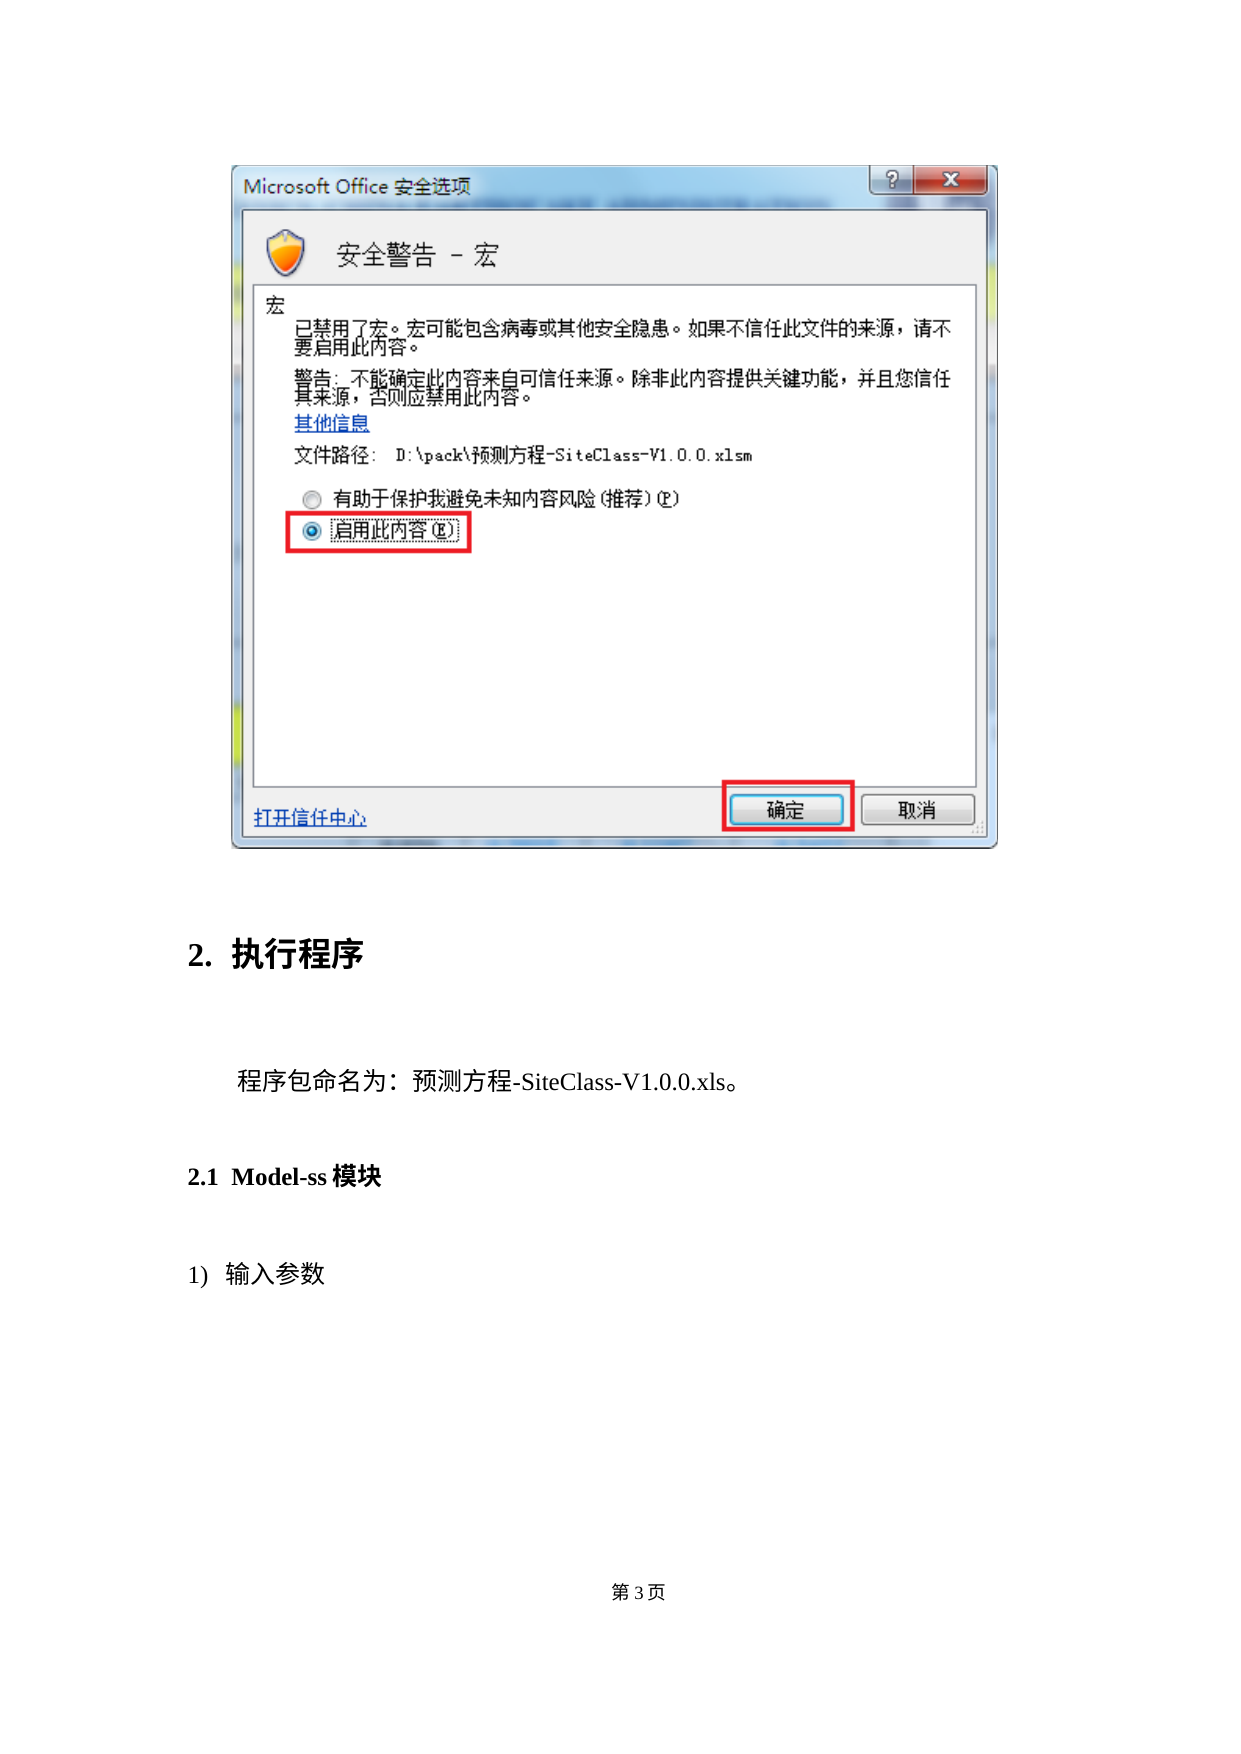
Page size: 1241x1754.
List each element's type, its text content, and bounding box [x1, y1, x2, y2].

text 程序包命名为：预测方程-SiteClass-V1.0.0.xls。 [187, 1047, 1053, 1112]
list 输入参数 [187, 1241, 1053, 1306]
picture [231, 165, 998, 849]
subtitle 2.1 Model-ss模块 [187, 1142, 1053, 1207]
subtitle 2. 执行程序 [187, 920, 1053, 985]
